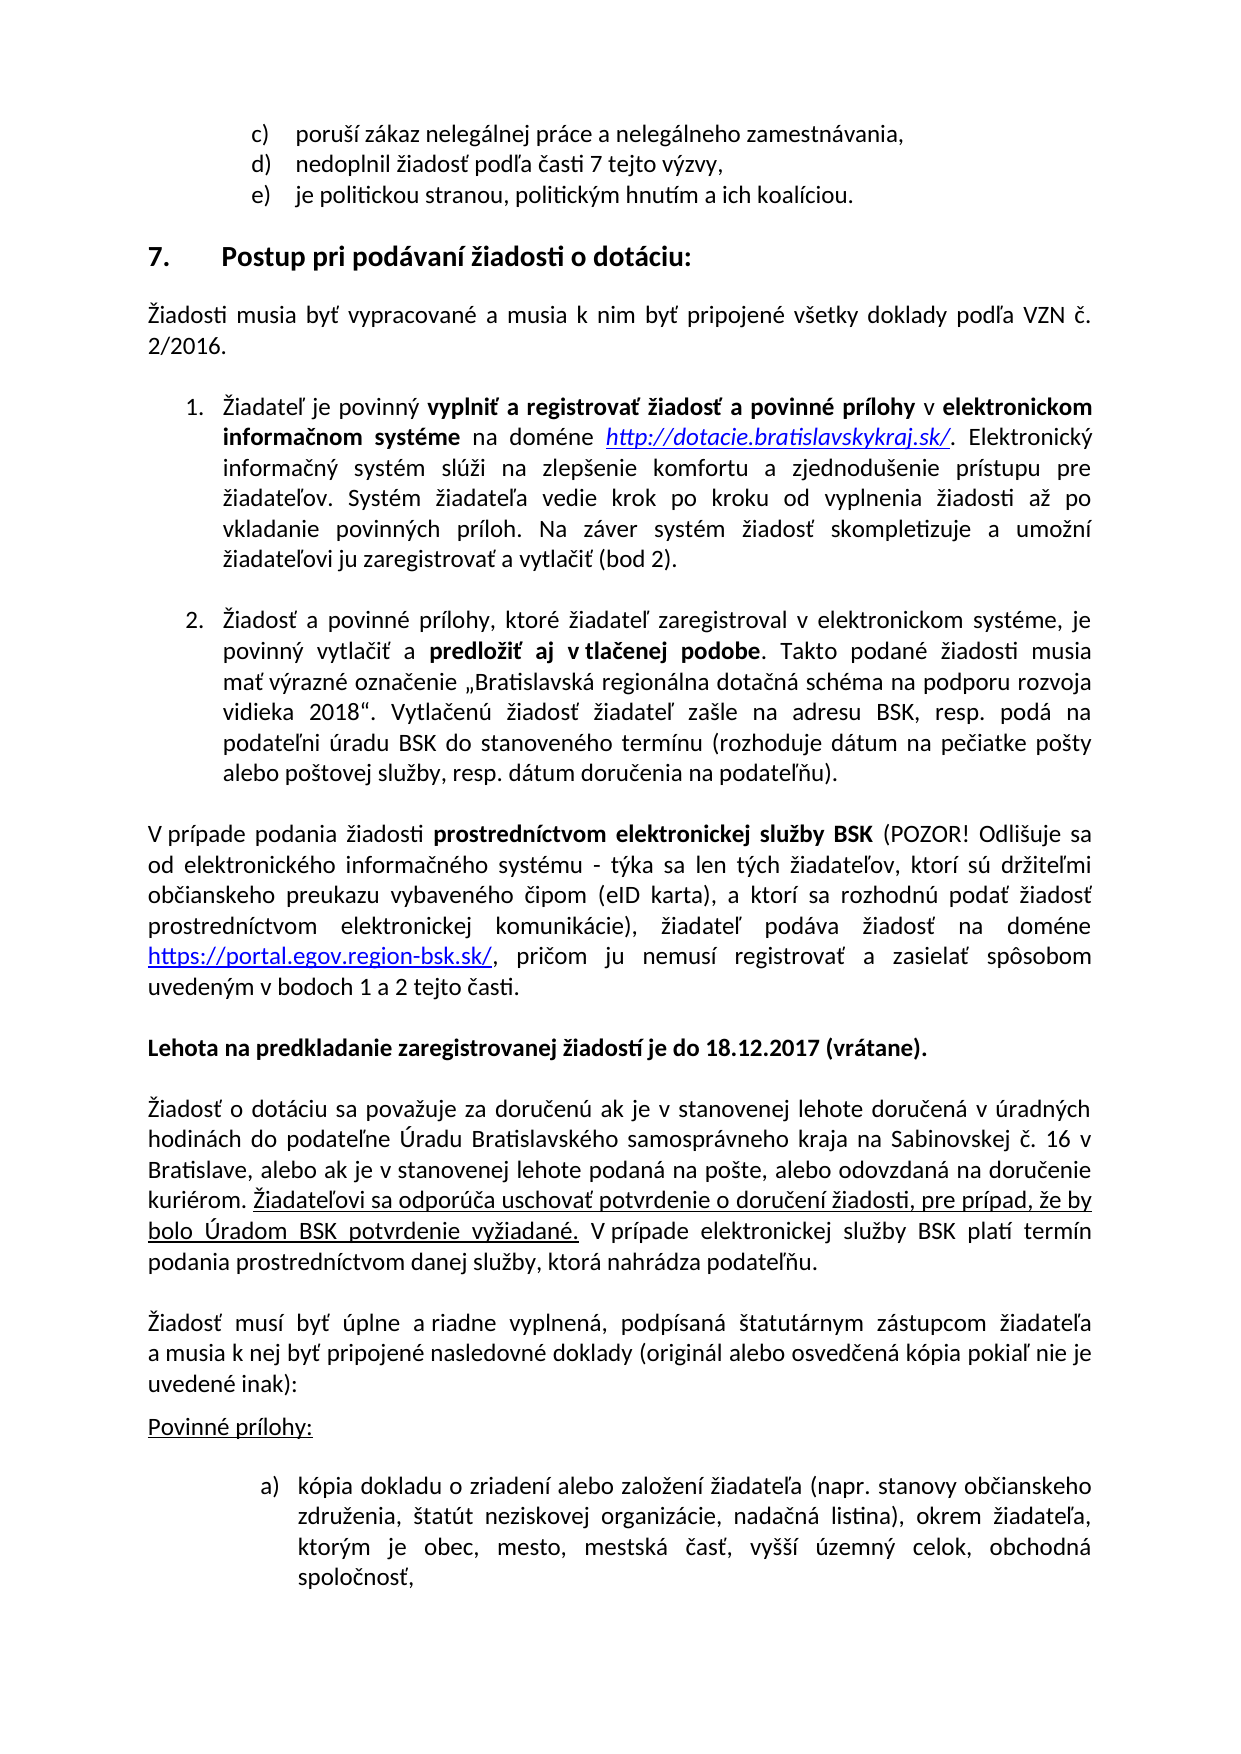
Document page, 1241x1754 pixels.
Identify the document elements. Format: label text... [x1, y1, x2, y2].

list Žiadateľ je povinný vyplniť a registrovať žiadosť a povinné prílohy v elektronickom informačnom systéme na doméne http://dotacie.bratislavskykraj.sk/. Elektronický informačný systém slúži na zlepšenie komfortu a zjednodušenie prístupu pre žiadateľov. Systém žiadateľa vedie krok po kroku od vyplnenia žiadosti až po vkladanie povinných príloh. Na záver systém žiadosť skompletizuje a umožní žiadateľovi ju zaregistrovať a vytlačiť (bod 2). [185, 391, 1093, 574]
list poruší zákaz nelegálnej práce a nelegálneho zamestnávania, [251, 118, 1093, 149]
text Lehota na predkladanie zaregistrovanej žiadostí je do 18.12.2017 (vrátane). [148, 1032, 1093, 1062]
list nedoplnil žiadosť podľa časti 7 tejto výzvy, [251, 149, 1093, 179]
text Žiadosť o dotáciu sa považuje za doručenú ak je v stanovenej lehote doručená v úradných hodinách do podateľne Úradu Bratislavského samosprávneho kraja na Sabinovskej č. 16 v Bratislave, alebo ak je v stanovenej lehote podaná na pošte, alebo odovzdaná na doručenie kuriérom. Žiadateľovi sa odporúča uschovať potvrdenie o doručení žiadosti, pre prípad, že by bolo Úradom BSK potvrdenie vyžiadané. V prípade elektronickej služby BSK platí termín podania prostredníctvom danej služby, ktorá nahrádza podateľňu. [148, 1093, 1093, 1276]
list Žiadosť a povinné prílohy, ktoré žiadateľ zaregistroval v elektronickom systéme, je povinný vytlačiť a predložiť aj v tlačenej podobe. Takto podané žiadosti musia mať výrazné označenie „Bratislavská regionálna dotačná schéma na podporu rozvoja vidieka 2018“. Vytlačenú žiadosť žiadateľ zašle na adresu BSK, resp. podá na podateľni úradu BSK do stanoveného termínu (rozhoduje dátum na pečiatke pošty alebo poštovej služby, resp. dátum doručenia na podateľňu). [185, 605, 1093, 788]
list V prípade podania žiadosti prostredníctvom elektronickej služby BSK (POZOR! Odlišuje sa od elektronického informačného systému - týka sa len tých žiadateľov, ktorí sú držiteľmi občianskeho preukazu vybaveného čipom (eID karta), a ktorí sa rozhodnú podať žiadosť prostredníctvom elektronickej komunikácie), žiadateľ podáva žiadosť na doméne https://portal.egov.region-bsk.sk/, pričom ju nemusí registrovať a zasielať spôsobom uvedeným v bodoch 1 a 2 tejto časti. [148, 818, 1093, 1001]
text Žiadosť musí byť úplne a riadne vyplnená, podpísaná štatutárnym zástupcom žiadateľa a musia k nej byť pripojené nasledovné doklady (originál alebo osvedčená kópia pokiaľ nie je uvedené inak): [148, 1307, 1093, 1398]
text Povinné prílohy: [148, 1411, 1093, 1470]
list kópia dokladu o zriadení alebo založení žiadateľa (napr. stanovy občianskeho združenia, štatút neziskovej organizácie, nadačná listina), okrem žiadateľa, ktorým je obec, mesto, mestská časť, vyšší územný celok, obchodná spoločnosť, [260, 1470, 1093, 1592]
list Postup pri podávaní žiadosti o dotáciu: [148, 238, 1093, 273]
text Žiadosti musia byť vypracované a musia k nim byť pripojené všetky doklady podľa VZN č. 2/2016. [148, 299, 1093, 361]
list je politickou stranou, politickým hnutím a ich koalíciou. [251, 179, 1093, 210]
